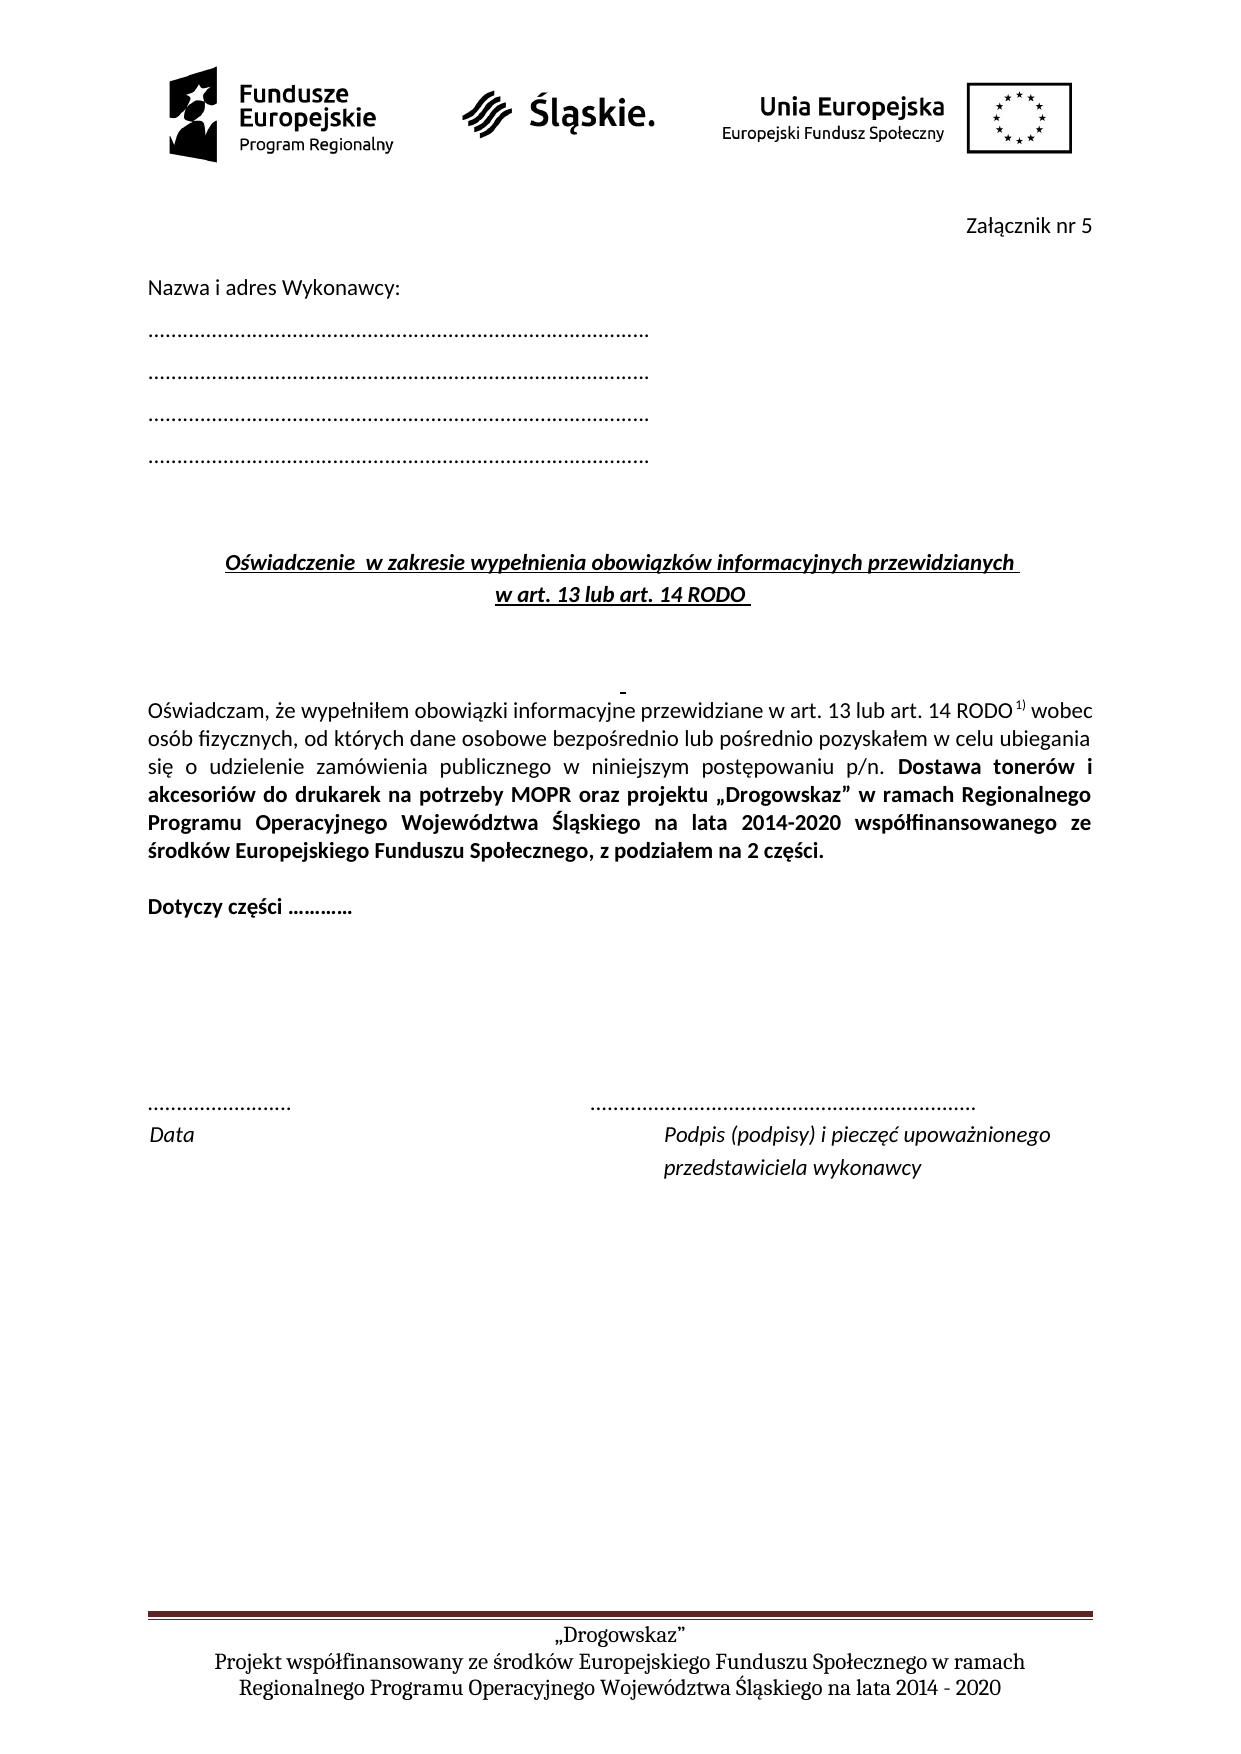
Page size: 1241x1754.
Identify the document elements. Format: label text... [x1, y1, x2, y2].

text ....................................................................................... [148, 441, 1093, 469]
text Załącznik nr 5 [221, 211, 1093, 239]
text ....................................................................................... [148, 399, 1093, 427]
text ....................................................................................... [148, 316, 1093, 343]
text Oświadczam, że wypełniłem obowiązki informacyjne przewidziane w art. 13 lub art. 14 RODO1) wobec osób fizycznych, od których dane osobowe bezpośrednio lub pośrednio pozyskałem w celu ubiegania się o udzielenie zamówienia publicznego w niniejszym postępowaniu p/n. Dostawa tonerów i akcesoriów do drukarek na potrzeby MOPR oraz projektu „Drogowskaz” w ramach Regionalnego Programu Operacyjnego Województwa Śląskiego na lata 2014-2020 współfinansowanego ze środków Europejskiego Funduszu Społecznego, z podziałem na 2 części. [148, 696, 1093, 864]
text ....................................................................................... [148, 357, 1093, 386]
text Oświadczenie w zakresie wypełnienia obowiązków informacyjnych przewidzianych [148, 548, 1093, 576]
picture [147, 44, 1094, 184]
text w art. 13 lub art. 14 RODO [148, 580, 1093, 608]
text Dotyczy części ………… [148, 892, 1093, 920]
text ......................... ................................................................... [148, 1088, 1093, 1116]
text Nazwa i adres Wykonawcy: [148, 273, 1093, 302]
text Data Podpis (podpisy) i pieczęć upoważnionego przedstawiciela wykonawcy [149, 1121, 1093, 1181]
